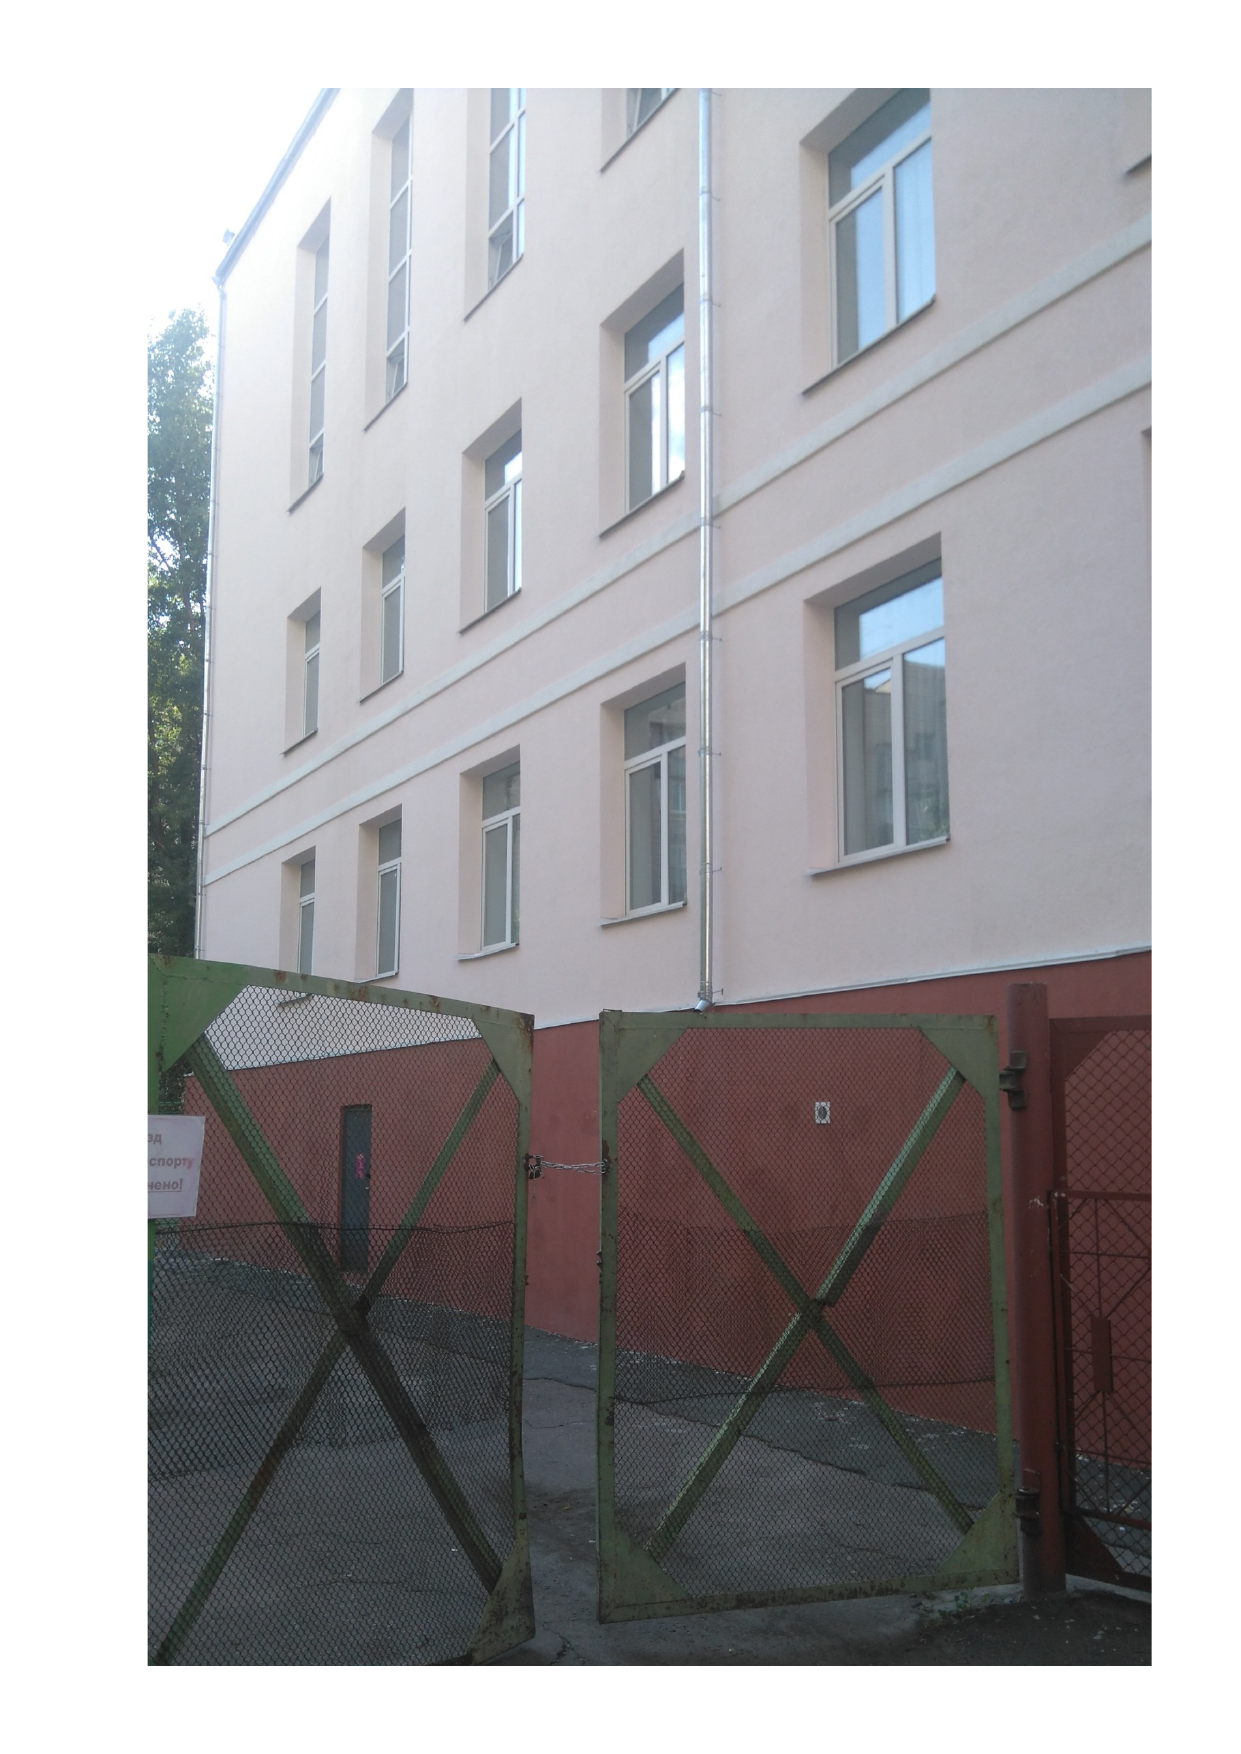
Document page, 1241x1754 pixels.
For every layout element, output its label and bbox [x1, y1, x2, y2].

picture [147, 88, 1152, 1666]
